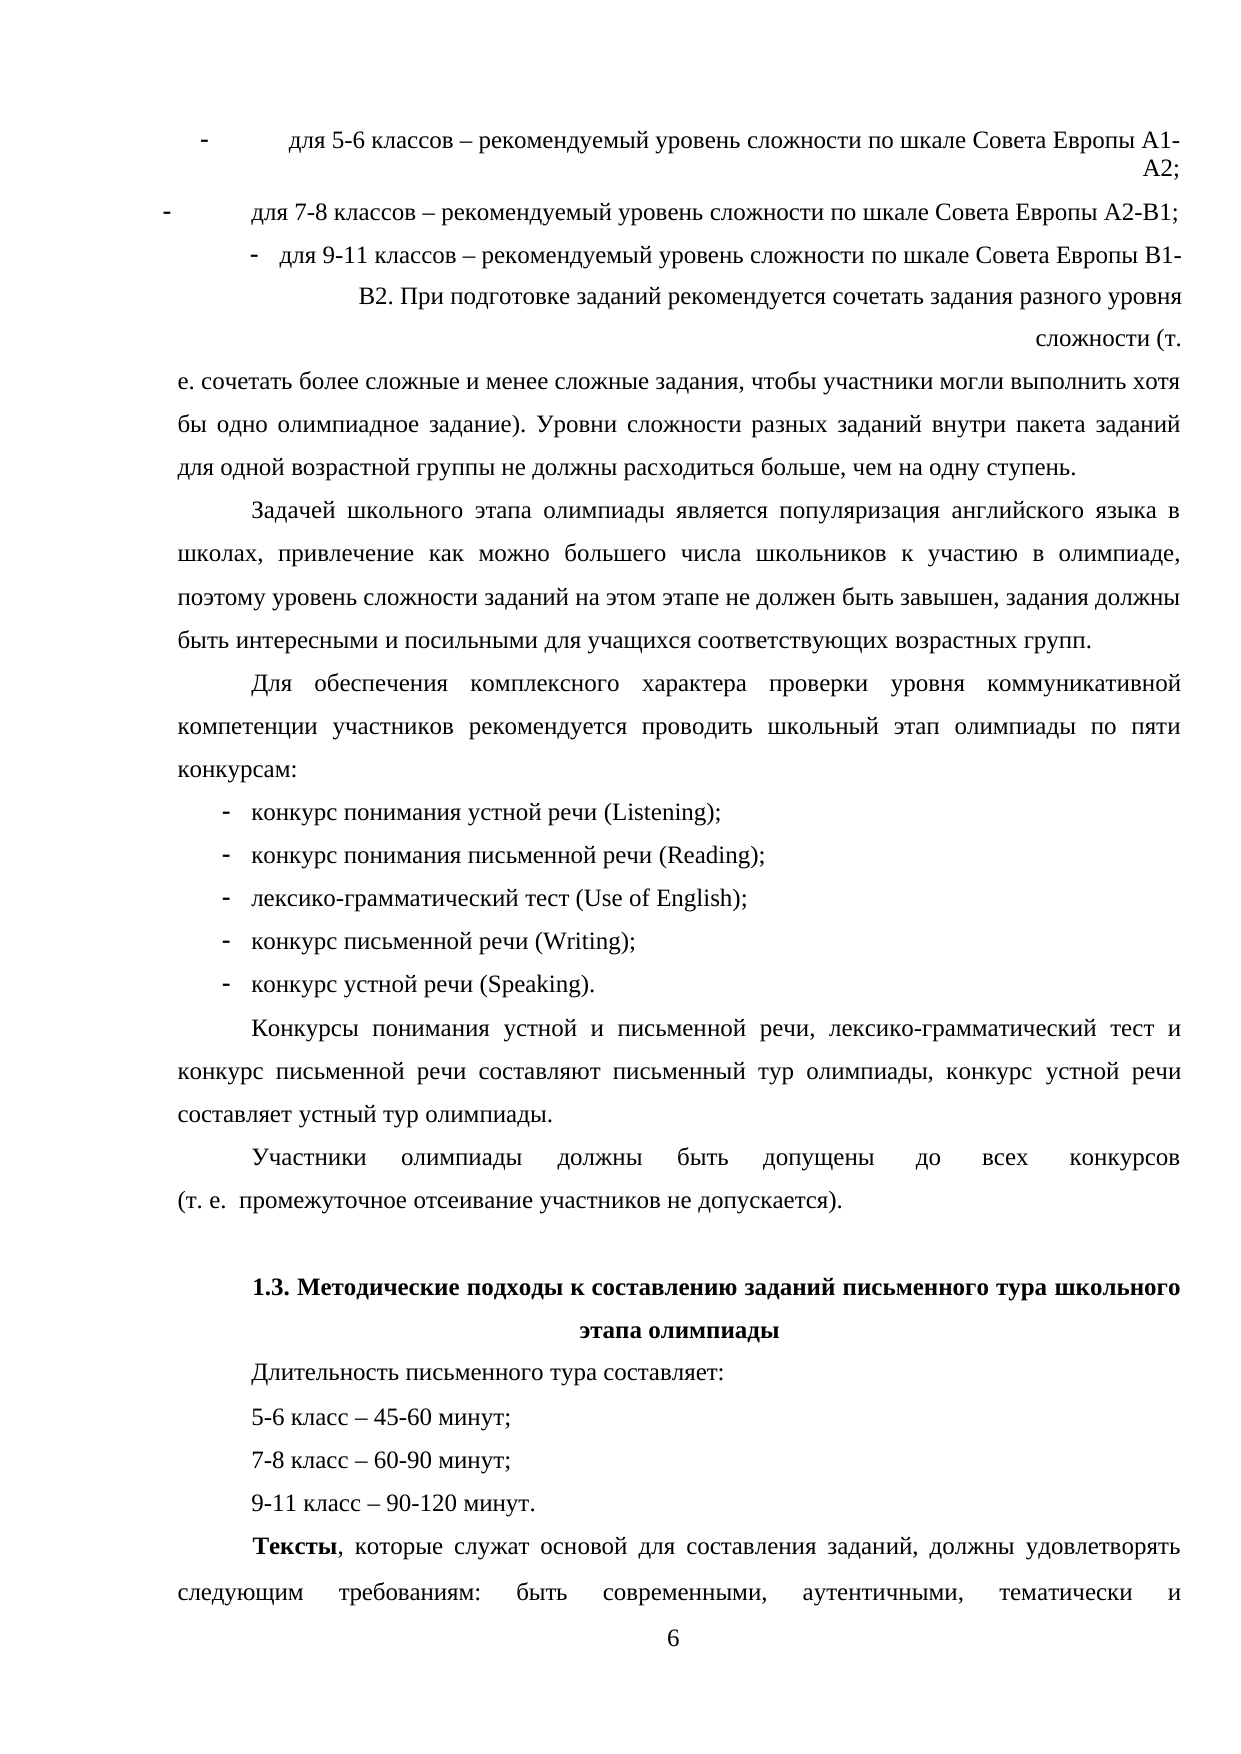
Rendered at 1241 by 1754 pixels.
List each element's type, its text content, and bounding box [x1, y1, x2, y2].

list для 5-6 классов – рекомендуемый уровень сложности по шкале Совета Европы A1-A2; [162, 125, 1180, 182]
list конкурс письменной речи (Writing); [222, 926, 1198, 955]
text 9-11 класс – 90-120 минут. [251, 1488, 1198, 1517]
text 5-6 класс – 45-60 минут; [251, 1402, 1198, 1431]
text Участники олимпиады должны быть допущены до всех конкурсов (т. е. промежуточное отсеивание участников не допускается). [177, 1142, 1181, 1214]
list конкурс понимания устной речи (Listening); [222, 797, 1198, 826]
text Задачей школьного этапа олимпиады является популяризация английского языка в школах, привлечение как можно большего числа школьников к участию в олимпиаде, поэтому уровень сложности заданий на этом этапе не должен быть завышен, задания должны быть интересными и посильными для учащихся соответствующих возрастных групп. [177, 495, 1181, 653]
list конкурс устной речи (Speaking). [222, 969, 1198, 998]
list для 9-11 классов – рекомендуемый уровень сложности по шкале Совета Европы B1-B2. При подготовке заданий рекомендуется сочетать задания разного уровня сложности (т. [222, 240, 1182, 352]
text Для обеспечения комплексного характера проверки уровня коммуникативной компетенции участников рекомендуется проводить школьный этап олимпиады по пяти конкурсам: [177, 668, 1181, 783]
list лексико-грамматический тест (Use of English); [222, 883, 1198, 912]
text Длительность письменного тура составляет: [251, 1358, 1198, 1386]
list конкурс понимания письменной речи (Reading); [222, 840, 1198, 869]
list для 7-8 классов – рекомендуемый уровень сложности по шкале Совета Европы A2-B1; [162, 197, 1179, 225]
text Конкурсы понимания устной и письменной речи, лексико-грамматический тест и конкурс письменной речи составляют письменный тур олимпиады, конкурс устной речи составляет устный тур олимпиады. [177, 1013, 1181, 1128]
text 7-8 класс – 60-90 минут; [251, 1445, 1198, 1474]
text е. сочетать более сложные и менее сложные задания, чтобы участники могли выполнить хотя бы одно олимпиадное задание). Уровни сложности разных заданий внутри пакета заданий для одной возрастной группы не должны расходиться больше, чем на одну ступень. [177, 366, 1181, 481]
subtitle Методические подходы к составлению заданий письменного тура школьного этапа олимпиады [177, 1272, 1181, 1344]
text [177, 1531, 1181, 1606]
